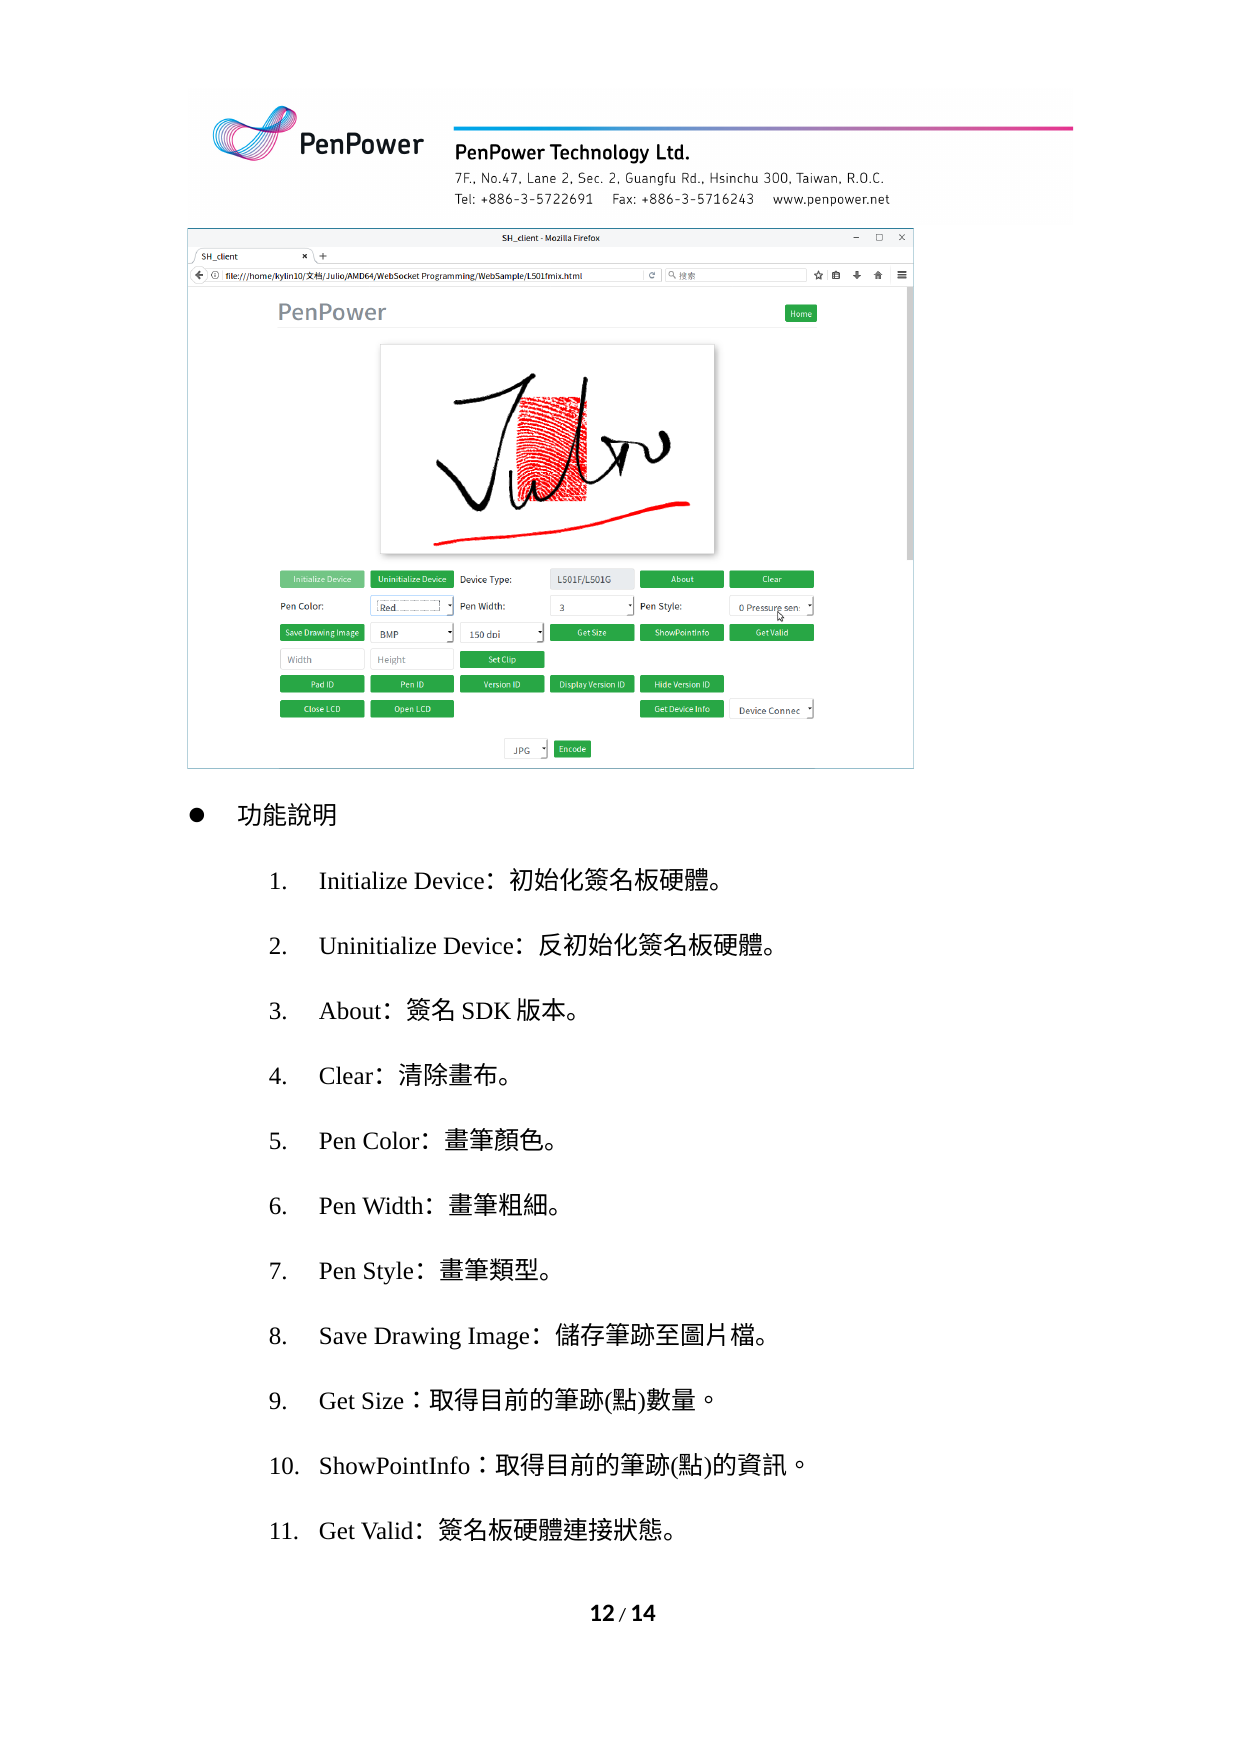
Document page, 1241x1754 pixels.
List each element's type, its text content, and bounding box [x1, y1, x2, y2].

picture [187, 228, 914, 769]
list Get Valid：簽名板硬體連接狀態。 [269, 1496, 1053, 1561]
list Pen Style：畫筆類型。 [269, 1236, 1053, 1301]
picture [187, 88, 1074, 225]
list Pen Width：畫筆粗細。 [269, 1171, 1053, 1236]
list ShowPointInfo：取得目前的筆跡(點)的資訊。 [269, 1431, 1053, 1496]
list Pen Color：畫筆顏色。 [269, 1106, 1053, 1171]
list Clear：清除畫布。 [269, 1041, 1053, 1106]
list About：簽名SDK版本。 [269, 976, 1053, 1041]
list Get Size：取得目前的筆跡(點)數量。 [269, 1366, 1053, 1431]
list Initialize Device：初始化簽名板硬體。 [269, 846, 1053, 911]
list Save Drawing Image：儲存筆跡至圖片檔。 [269, 1301, 1053, 1366]
list 功能說明 [187, 781, 1053, 846]
list Uninitialize Device：反初始化簽名板硬體。 [269, 911, 1053, 976]
